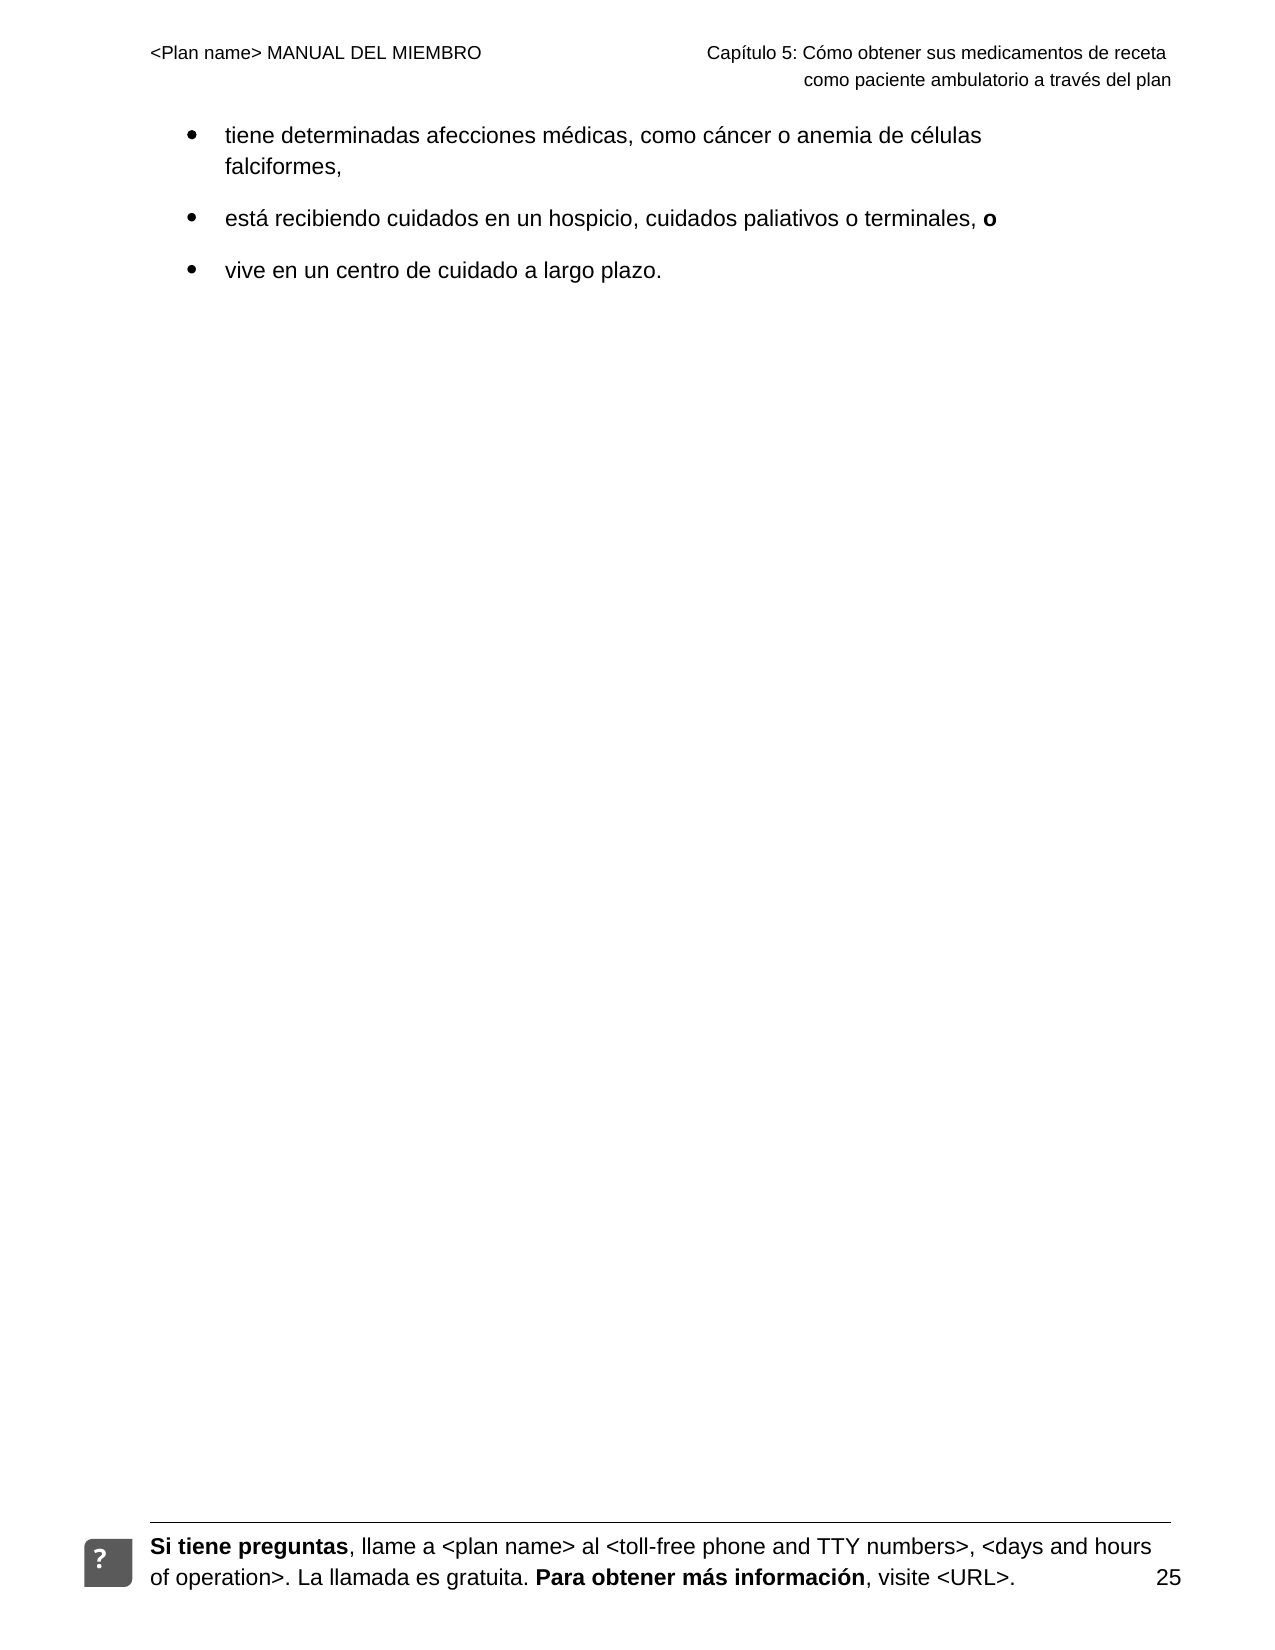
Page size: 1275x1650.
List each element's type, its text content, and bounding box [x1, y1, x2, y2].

list está recibiendo cuidados en un hospicio, cuidados paliativos o terminales, o [187, 202, 1096, 233]
list vive en un centro de cuidado a largo plazo. [187, 254, 1096, 285]
list tiene determinadas afecciones médicas, como cáncer o anemia de células falciformes, [187, 118, 1096, 181]
